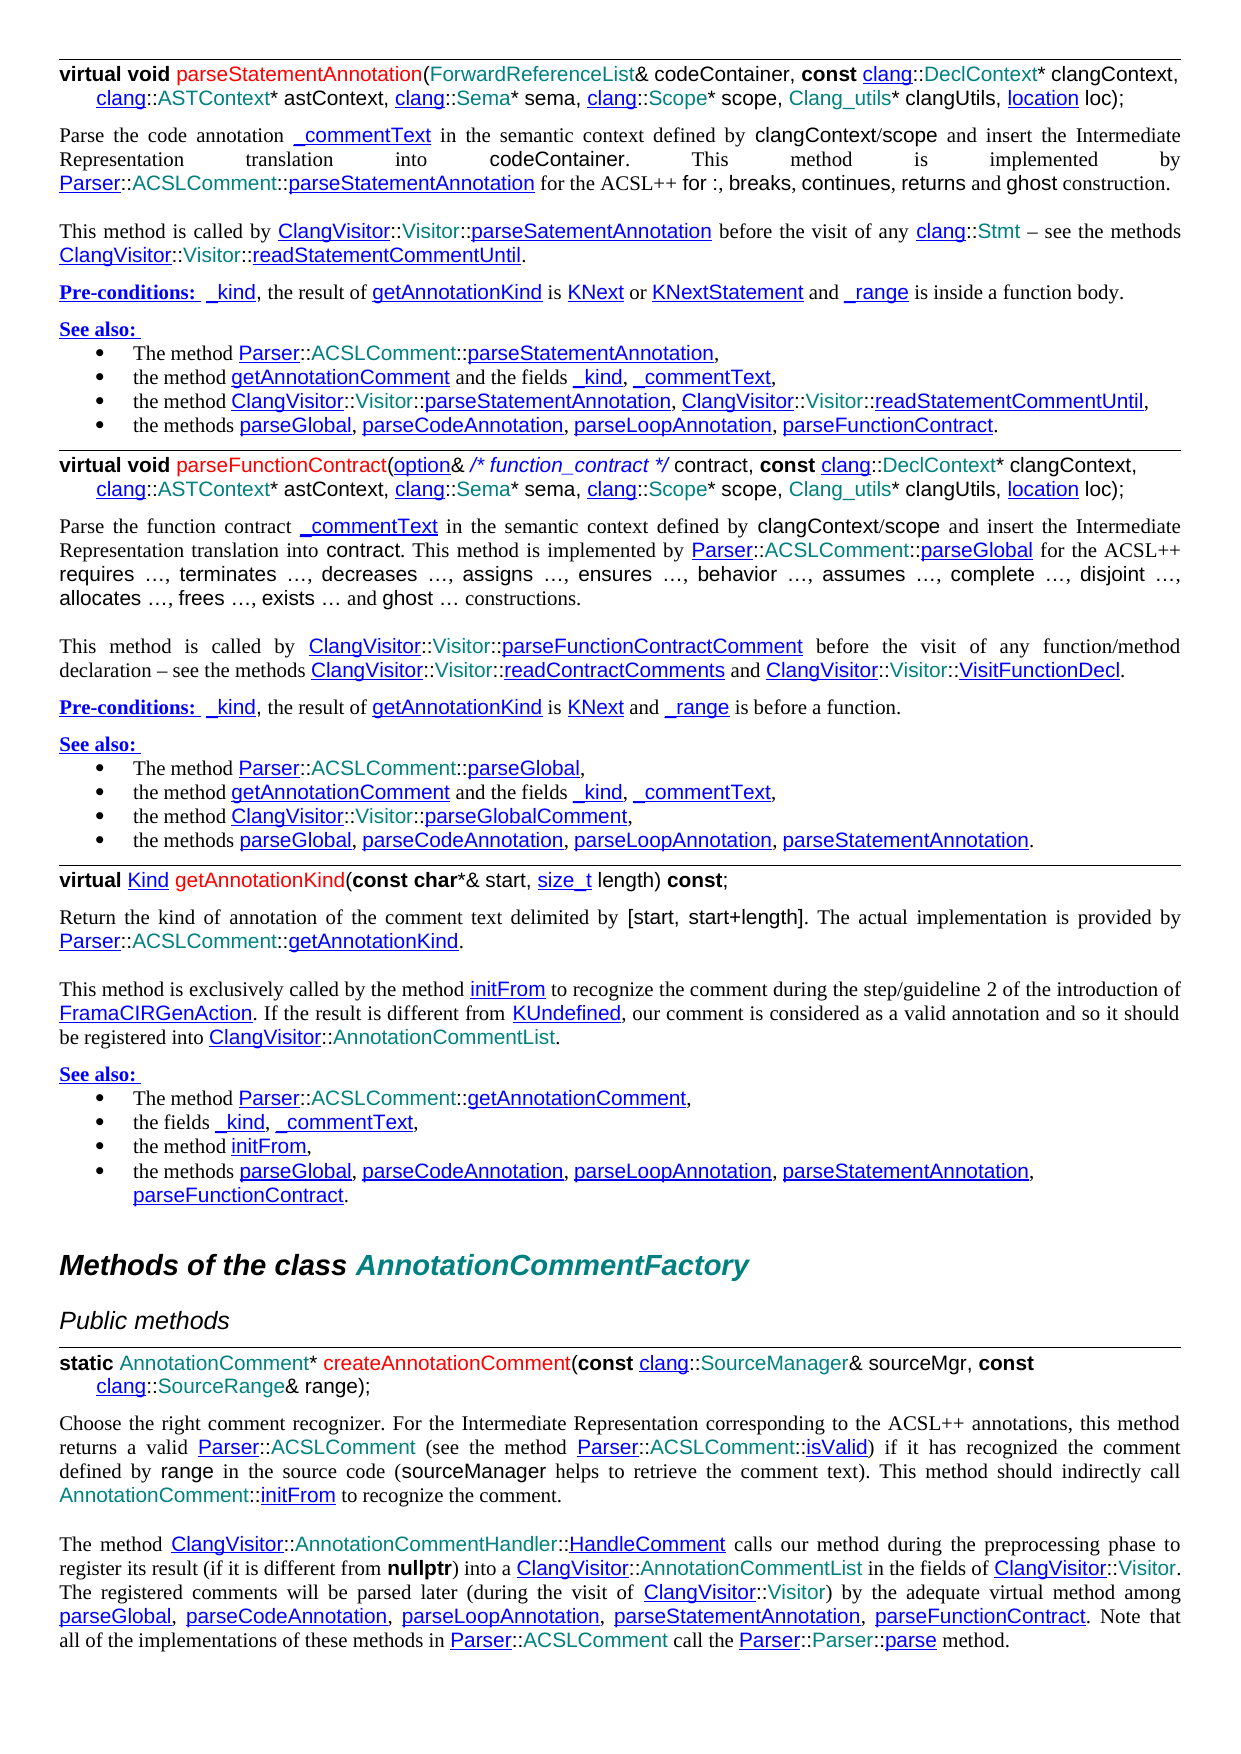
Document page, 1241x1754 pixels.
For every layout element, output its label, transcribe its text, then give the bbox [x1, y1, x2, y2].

text Parse the function contract _commentText in the semantic context defined by clangContext/scope and insert the Intermediate Representation translation into contract. This method is implemented by Parser::ACSLComment::parseGlobal for the ACSL++ requires …, terminates …, decreases …, assigns …, ensures …, behavior …, assumes …, complete …, disjoint …, allocates …, frees …, exists … and ghost … constructions. [59, 513, 1181, 610]
text the method ClangVisitor::Visitor::parseStatementAnnotation, ClangVisitor::Visitor::readStatementCommentUntil, [96, 389, 1181, 413]
text Parse the code annotation _commentText in the semantic context defined by clangContext/scope and insert the Intermediate Representation translation into codeContainer. This method is implemented by Parser::ACSLComment::parseStatementAnnotation for the ACSL++ for :, breaks, continues, returns and ghost construction. [59, 123, 1181, 195]
text This method is exclusively called by the method initFrom to recognize the comment during the step/guideline 2 of the introduction of FramaCIRGenAction. If the result is different from KUndefined, our comment is considered as a valid annotation and so it should be registered into ClangVisitor::AnnotationCommentList. [59, 977, 1181, 1049]
text virtual void parseStatementAnnotation(ForwardReferenceList& codeContainer, const clang::DeclContext* clangContext, clang::ASTContext* astContext, clang::Sema* sema, clang::Scope* scope, Clang_utils* clangUtils, location loc); [59, 60, 1181, 110]
text Return the kind of annotation of the comment text delimited by [start, start+length]. The actual implementation is provided by Parser::ACSLComment::getAnnotationKind. [59, 904, 1181, 953]
text the method getAnnotationComment and the fields _kind, _commentText, [96, 365, 1181, 389]
text The method ClangVisitor::AnnotationCommentHandler::HandleComment calls our method during the preprocessing phase to register its result (if it is different from nullptr) into a ClangVisitor::AnnotationCommentList in the fields of ClangVisitor::Visitor. The registered comments will be parsed later (during the visit of ClangVisitor::Visitor) by the adequate virtual method among parseGlobal, parseCodeAnnotation, parseLoopAnnotation, parseStatementAnnotation, parseFunctionContract. Note that all of the implementations of these methods in Parser::ACSLComment call the Parser::Parser::parse method. [59, 1531, 1181, 1652]
text Public methods [59, 1306, 1181, 1335]
text the method getAnnotationComment and the fields _kind, _commentText, [96, 780, 1181, 804]
text Choose the right comment recognizer. For the Intermediate Representation corresponding to the ACSL++ annotations, this method returns a valid Parser::ACSLComment (see the method Parser::ACSLComment::isValid) if it has recognized the comment defined by range in the source code (sourceManager helps to retrieve the comment text). This method should indirectly call AnnotationComment::initFrom to recognize the comment. [59, 1411, 1181, 1507]
text _kind, the result of getAnnotationKind is KNext or KNextStatement and _range is inside a function body. [59, 280, 1181, 304]
text the fields _kind, _commentText, [96, 1110, 1181, 1134]
text virtual void parseFunctionContract(option& /* function_contract */ contract, const clang::DeclContext* clangContext, clang::ASTContext* astContext, clang::Sema* sema, clang::Scope* scope, Clang_utils* clangUtils, location loc); [59, 451, 1181, 501]
text This method is called by ClangVisitor::Visitor::parseSatementAnnotation before the visit of any clang::Stmt – see the methods ClangVisitor::Visitor::readStatementCommentUntil. [59, 219, 1181, 267]
text the method initFrom, [96, 1134, 1181, 1158]
text The method Parser::ACSLComment::getAnnotationComment, [96, 1086, 1181, 1110]
text virtual Kind getAnnotationKind(const char*& start, size_t length) const; [59, 866, 1181, 892]
text This method is called by ClangVisitor::Visitor::parseFunctionContractComment before the visit of any function/method declaration – see the methods ClangVisitor::Visitor::readContractComments and ClangVisitor::Visitor::VisitFunctionDecl. [59, 634, 1181, 682]
text the methods parseGlobal, parseCodeAnnotation, parseLoopAnnotation, parseFunctionContract. [96, 413, 1181, 437]
text the methods parseGlobal, parseCodeAnnotation, parseLoopAnnotation, parseStatementAnnotation. [96, 828, 1181, 852]
text The method Parser::ACSLComment::parseGlobal, [96, 756, 1181, 780]
text the method ClangVisitor::Visitor::parseGlobalComment, [96, 804, 1181, 828]
text _kind, the result of getAnnotationKind is KNext and _range is before a function. [59, 695, 1181, 719]
text static AnnotationComment* createAnnotationComment(const clang::SourceManager& sourceMgr, const clang::SourceRange& range); [59, 1348, 1181, 1398]
text the methods parseGlobal, parseCodeAnnotation, parseLoopAnnotation, parseStatementAnnotation, parseFunctionContract. [96, 1158, 1181, 1207]
text Methods of the class AnnotationCommentFactory [59, 1247, 1181, 1281]
text The method Parser::ACSLComment::parseStatementAnnotation, [96, 341, 1181, 365]
